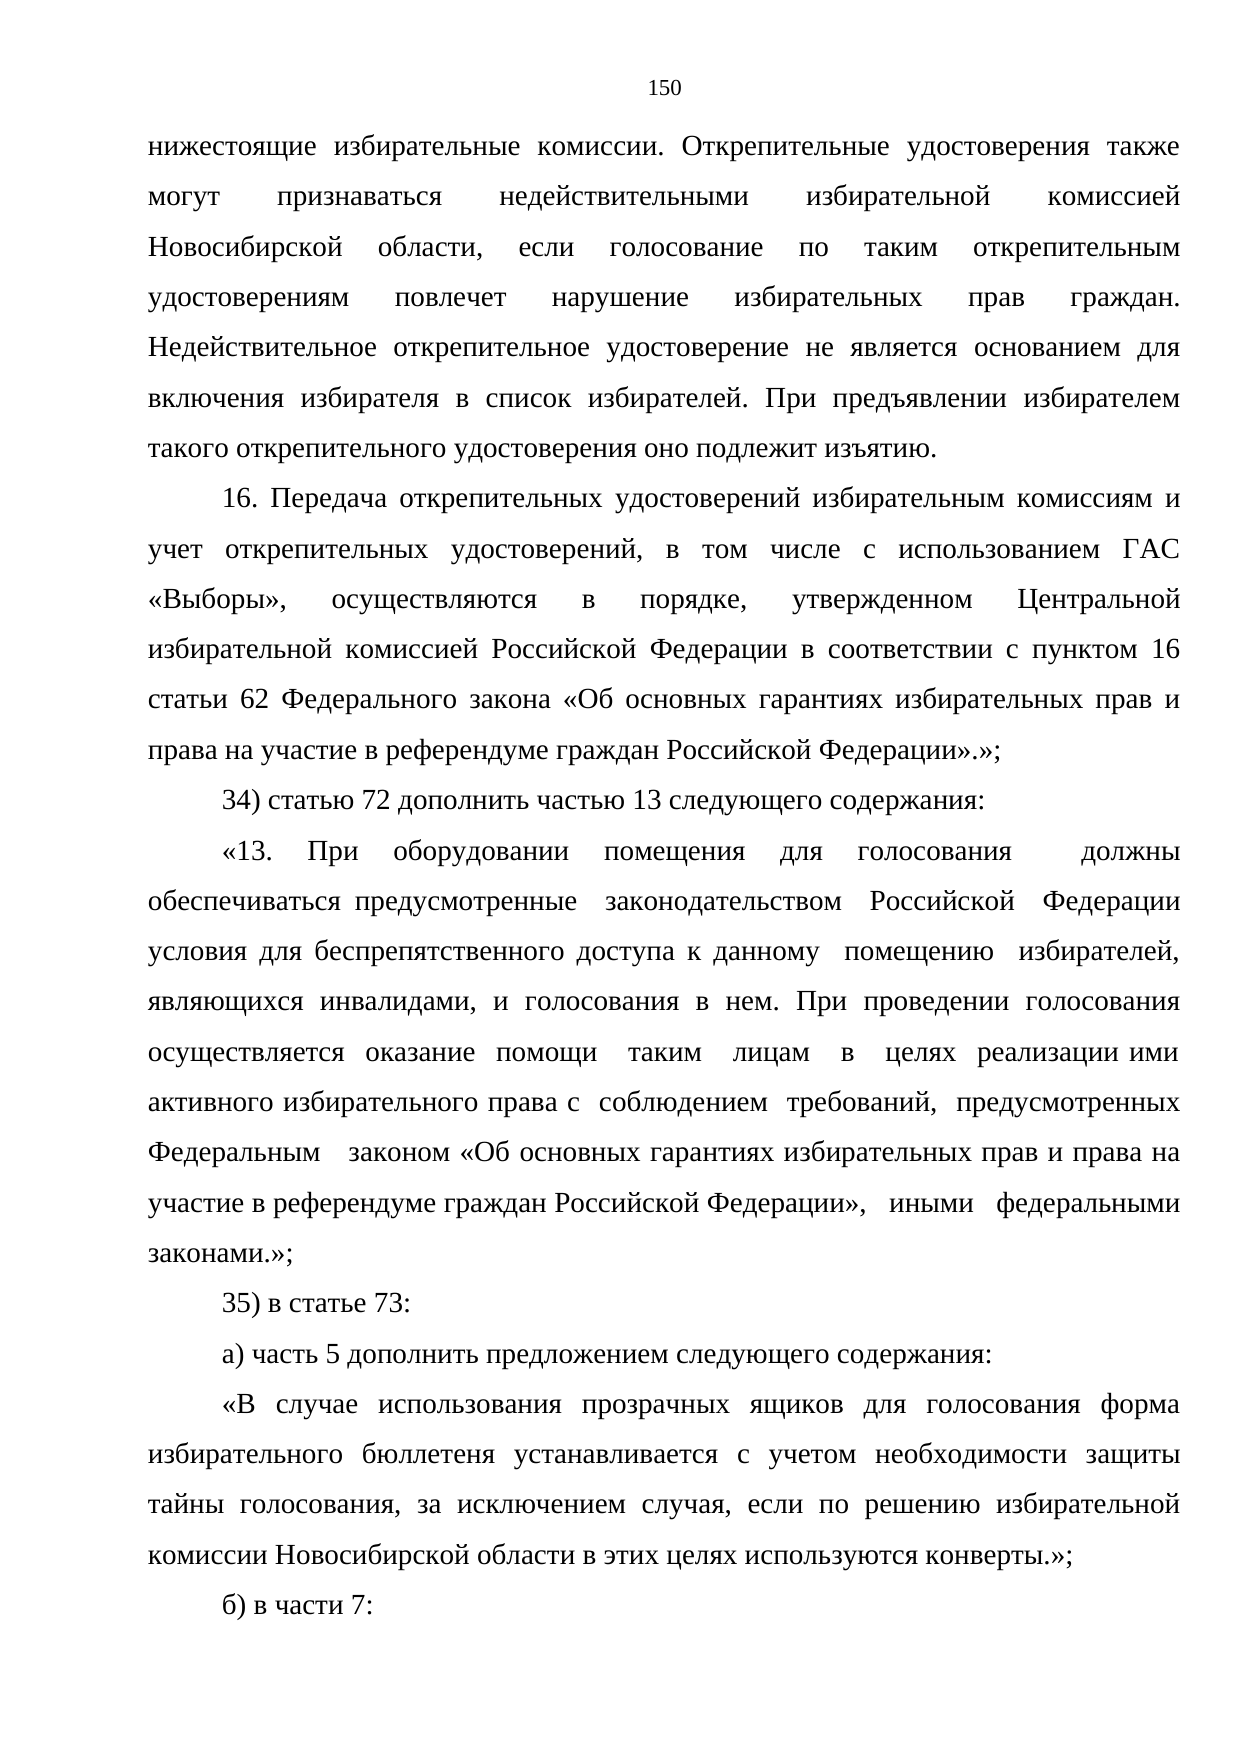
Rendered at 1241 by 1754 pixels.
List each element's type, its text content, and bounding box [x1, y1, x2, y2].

text 34) статью 72 дополнить частью 13 следующего содержания: [148, 782, 1181, 816]
text 16. Передача открепительных удостоверений избирательным комиссиям и учет открепительных удостоверений, в том числе с использованием ГАС «Выборы», осуществляются в порядке, утвержденном Центральной избирательной комиссией Российской Федерации в соответствии с пунктом 16 статьи 62 Федерального закона «Об основных гарантиях избирательных прав и права на участие в референдуме граждан Российской Федерации».»; [148, 480, 1181, 766]
text б) в части 7: [148, 1587, 1181, 1621]
text «В случае использования прозрачных ящиков для голосования форма избирательного бюллетеня устанавливается с учетом необходимости защиты тайны голосования, за исключением случая, если по решению избирательной комиссии Новосибирской области в этих целях используются конверты.»; [148, 1386, 1181, 1571]
text а) часть 5 дополнить предложением следующего содержания: [148, 1336, 1181, 1369]
text «13. При оборудовании помещения для голосования должны обеспечиваться предусмотренные законодательством Российской Федерации условия для беспрепятственного доступа к данному помещению избирателей, являющихся инвалидами, и голосования в нем. При проведении голосования осуществляется оказание помощи таким лицам в целях реализации ими активного избирательного права с соблюдением требований, предусмотренных Федеральным законом «Об основных гарантиях избирательных прав и права на участие в референдуме граждан Российской Федерации», иными федеральными законами.»; [148, 833, 1181, 1269]
text 35) в статье 73: [148, 1285, 1181, 1319]
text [148, 128, 1181, 464]
